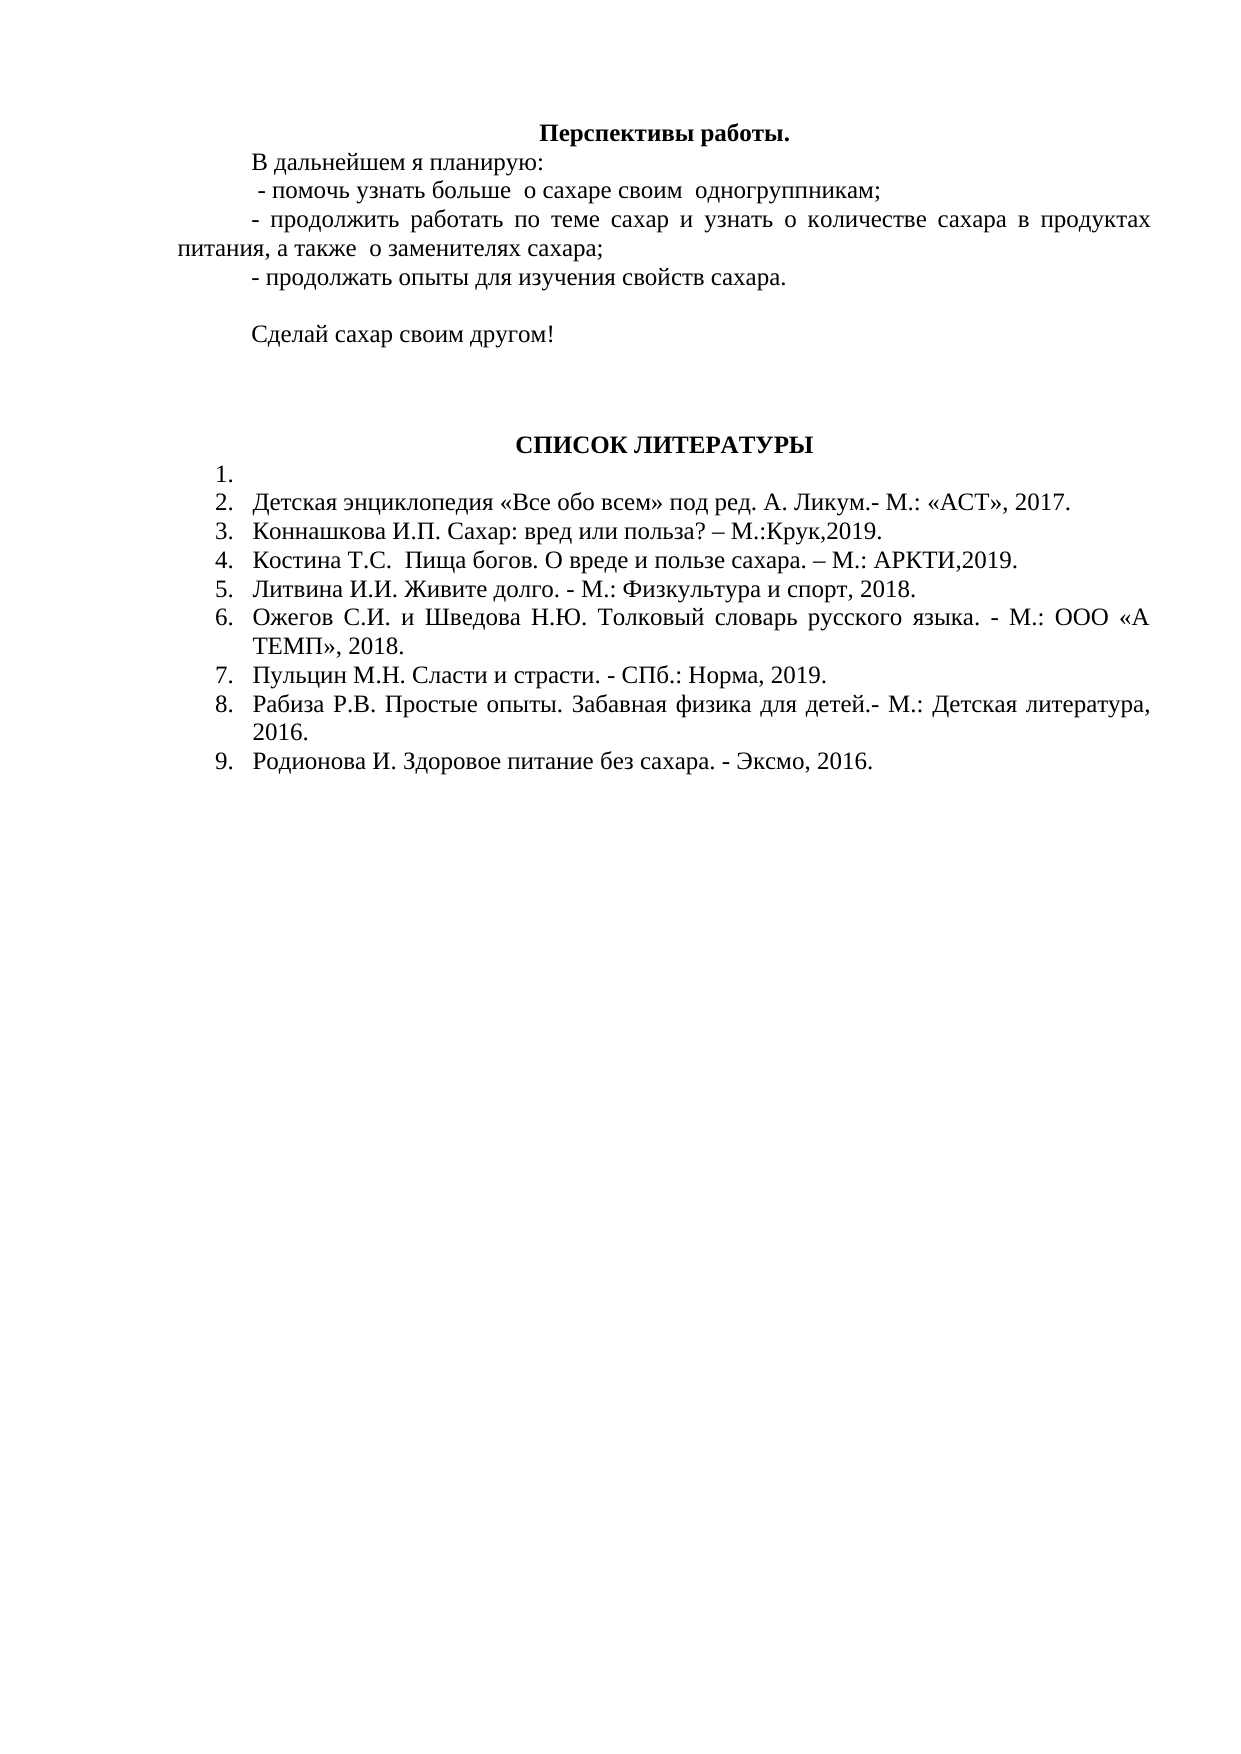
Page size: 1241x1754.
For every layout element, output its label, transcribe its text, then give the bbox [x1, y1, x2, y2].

text Перспективы работы. [177, 118, 1152, 147]
text Сделай сахар своим другом! [177, 319, 1152, 348]
list Пульцин М.Н. Сласти и страсти. - СПб.: Норма, 2019. [215, 660, 1152, 689]
list Родионова И. Здоровое питание без сахара. - Эксмо, 2016. [215, 746, 1152, 775]
list Костина Т.С. Пища богов. О вреде и пользе сахара. – М.: АРКТИ,2019. [215, 545, 1152, 574]
list Литвина И.И. Живите долго. - М.: Физкультура и спорт, 2018. [215, 574, 1152, 602]
list Ожегов С.И. и Шведова Н.Ю. Толковый словарь русского языка. - М.: ООО «А ТЕМП», 2018. [215, 602, 1152, 660]
text В дальнейшем я планирую: [177, 147, 1152, 176]
text Список литературы [177, 430, 1152, 459]
list Коннашкова И.П. Сахар: вред или польза? – М.:Крук,2019. [215, 516, 1152, 545]
text - продолжать опыты для изучения свойств сахара. [177, 262, 1152, 291]
list Рабиза Р.В. Простые опыты. Забавная физика для детей.- М.: Детская литература, 2016. [215, 689, 1152, 746]
text - помочь узнать больше о сахаре своим одногруппникам; [177, 176, 1152, 204]
list Детская энциклопедия «Все обо всем» под ред. А. Ликум.- М.: «АСТ», 2017. [215, 487, 1152, 516]
text - продолжить работать по теме сахар и узнать о количестве сахара в продуктах питания, а также о заменителях сахара; [177, 204, 1152, 262]
